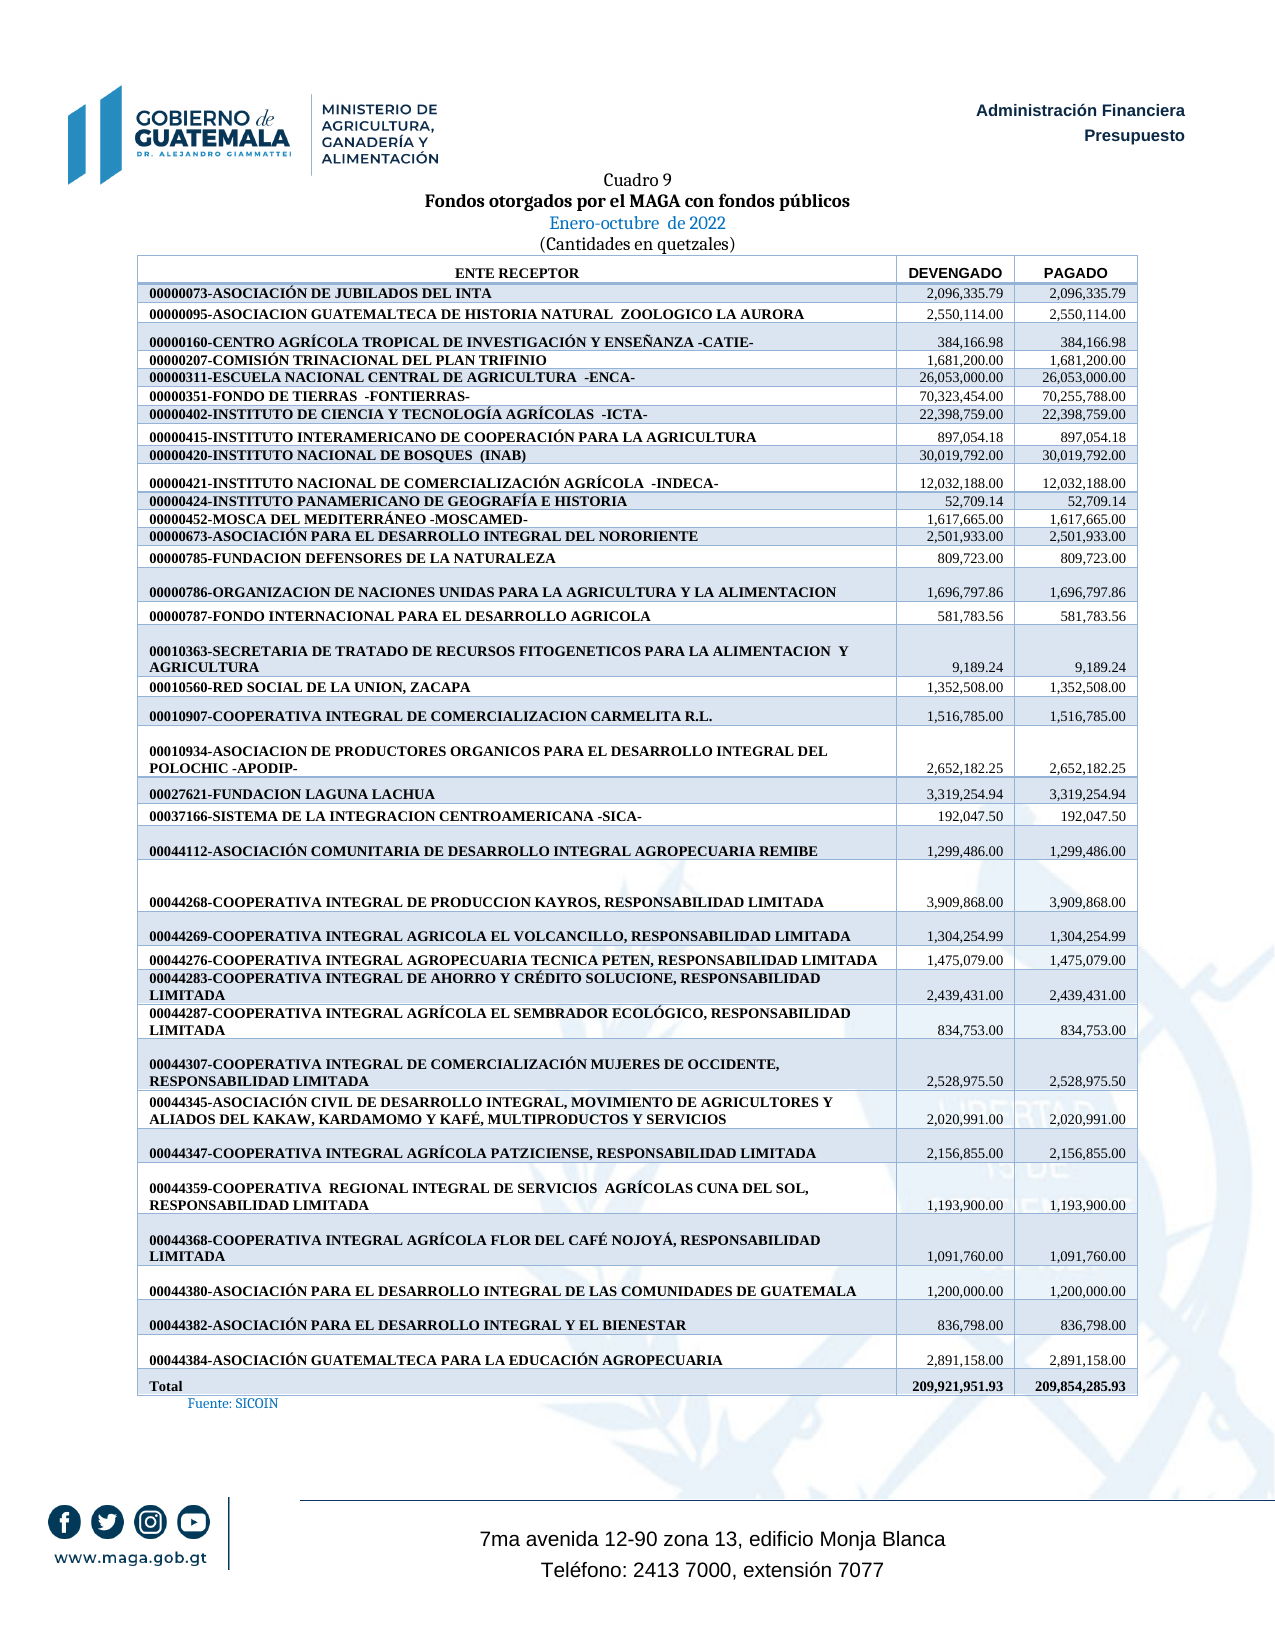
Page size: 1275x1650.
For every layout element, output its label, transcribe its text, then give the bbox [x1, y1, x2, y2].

text Cuadro 9 [187, 169, 1087, 191]
table_cell 1,193,900.00 [897, 1163, 1014, 1213]
table_cell 1,304,254.99 [1015, 912, 1137, 945]
table_cell 00000421-INSTITUTO NACIONAL DE COMERCIALIZACIÓN AGRÍCOLA -INDECA- [138, 464, 896, 491]
table_cell 2,096,335.79 [897, 285, 1014, 302]
table_cell 3,909,868.00 [897, 860, 1014, 911]
table_cell 00044359-COOPERATIVA REGIONAL INTEGRAL DE SERVICIOS AGRÍCOLAS CUNA DEL SOL, RESPONSABILIDAD LIMITADA [138, 1163, 896, 1213]
table_cell 834,753.00 [897, 1005, 1014, 1038]
table_cell 1,516,785.00 [897, 697, 1014, 725]
table_header DEVENGADO [897, 256, 1014, 282]
table_cell 52,709.14 [1015, 493, 1137, 509]
table_cell 209,854,285.93 [1015, 1369, 1137, 1394]
table_cell 00044384-ASOCIACIÓN GUATEMALTECA PARA LA EDUCACIÓN AGROPECUARIA [138, 1335, 896, 1368]
table_cell 00000787-FONDO INTERNACIONAL PARA EL DESARROLLO AGRICOLA [138, 602, 896, 624]
table_cell 22,398,759.00 [1015, 406, 1137, 423]
text Fondos otorgados por el MAGA con fondos públicos [187, 191, 1087, 212]
table_cell 1,352,508.00 [1015, 677, 1137, 696]
table_cell 00044283-COOPERATIVA INTEGRAL DE AHORRO Y CRÉDITO SOLUCIONE, RESPONSABILIDAD LIMITADA [138, 970, 896, 1003]
table_cell 00044368-COOPERATIVA INTEGRAL AGRÍCOLA FLOR DEL CAFÉ NOJOYÁ, RESPONSABILIDAD LIMITADA [138, 1214, 896, 1265]
table_cell 809,723.00 [1015, 546, 1137, 567]
table_cell 00000415-INSTITUTO INTERAMERICANO DE COOPERACIÓN PARA LA AGRICULTURA [138, 424, 896, 445]
table_cell 1,617,665.00 [1015, 510, 1137, 527]
table_cell 1,299,486.00 [1015, 826, 1137, 859]
table_cell 00000420-INSTITUTO NACIONAL DE BOSQUES (INAB) [138, 446, 896, 463]
table_cell 2,501,933.00 [897, 528, 1014, 545]
table_header PAGADO [1015, 256, 1137, 282]
table_cell 00044268-COOPERATIVA INTEGRAL DE PRODUCCION KAYROS, RESPONSABILIDAD LIMITADA [138, 860, 896, 911]
table_cell 1,091,760.00 [1015, 1214, 1137, 1265]
table_cell 836,798.00 [1015, 1300, 1137, 1334]
table_cell 00044382-ASOCIACIÓN PARA EL DESARROLLO INTEGRAL Y EL BIENESTAR [138, 1300, 896, 1334]
table_cell Total [138, 1369, 896, 1394]
table_cell 2,528,975.50 [897, 1039, 1014, 1089]
table_cell 3,319,254.94 [1015, 778, 1137, 803]
table_header ENTE RECEPTOR [138, 256, 896, 282]
table_cell 00010907-COOPERATIVA INTEGRAL DE COMERCIALIZACION CARMELITA R.L. [138, 697, 896, 725]
table_cell 26,053,000.00 [897, 369, 1014, 386]
table_cell 2,439,431.00 [897, 970, 1014, 1003]
table_cell 00000786-ORGANIZACION DE NACIONES UNIDAS PARA LA AGRICULTURA Y LA ALIMENTACION [138, 568, 896, 601]
table_cell 9,189.24 [897, 625, 1014, 676]
table_cell 00000452-MOSCA DEL MEDITERRÁNEO -MOSCAMED- [138, 510, 896, 527]
table_cell 00044269-COOPERATIVA INTEGRAL AGRICOLA EL VOLCANCILLO, RESPONSABILIDAD LIMITADA [138, 912, 896, 945]
table_cell 897,054.18 [897, 424, 1014, 445]
table_cell 00044347-COOPERATIVA INTEGRAL AGRÍCOLA PATZICIENSE, RESPONSABILIDAD LIMITADA [138, 1129, 896, 1162]
table_cell 30,019,792.00 [897, 446, 1014, 463]
table_cell 1,304,254.99 [897, 912, 1014, 945]
table_cell 00044112-ASOCIACIÓN COMUNITARIA DE DESARROLLO INTEGRAL AGROPECUARIA REMIBE [138, 826, 896, 859]
table_cell 2,528,975.50 [1015, 1039, 1137, 1089]
table_cell 70,255,788.00 [1015, 387, 1137, 405]
table_cell 2,501,933.00 [1015, 528, 1137, 545]
table_cell 00044380-ASOCIACIÓN PARA EL DESARROLLO INTEGRAL DE LAS COMUNIDADES DE GUATEMALA [138, 1266, 896, 1299]
table_cell 00000424-INSTITUTO PANAMERICANO DE GEOGRAFÍA E HISTORIA [138, 493, 896, 509]
table_cell 2,550,114.00 [897, 303, 1014, 322]
table_cell 2,439,431.00 [1015, 970, 1137, 1003]
table_cell 1,681,200.00 [1015, 351, 1137, 368]
table_cell 12,032,188.00 [1015, 464, 1137, 491]
table_cell 26,053,000.00 [1015, 369, 1137, 386]
table_cell 836,798.00 [897, 1300, 1014, 1334]
picture [25, 1483, 254, 1586]
table_cell 00044287-COOPERATIVA INTEGRAL AGRÍCOLA EL SEMBRADOR ECOLÓGICO, RESPONSABILIDAD LIMITADA [138, 1005, 896, 1038]
table_cell 00000073-ASOCIACIÓN DE JUBILADOS DEL INTA [138, 285, 896, 302]
table_cell 1,352,508.00 [897, 677, 1014, 696]
table_cell 384,166.98 [1015, 323, 1137, 350]
table_cell 581,783.56 [1015, 602, 1137, 624]
picture [56, 75, 450, 196]
table_cell 209,921,951.93 [897, 1369, 1014, 1394]
table_cell 2,550,114.00 [1015, 303, 1137, 322]
table_cell 1,091,760.00 [897, 1214, 1014, 1265]
table_cell 1,696,797.86 [1015, 568, 1137, 601]
table_cell 834,753.00 [1015, 1005, 1137, 1038]
table_cell 00044345-ASOCIACIÓN CIVIL DE DESARROLLO INTEGRAL, MOVIMIENTO DE AGRICULTORES Y ALIADOS DEL KAKAW, KARDAMOMO Y KAFÉ, MULTIPRODUCTOS Y SERVICIOS [138, 1091, 896, 1127]
table_cell 00000402-INSTITUTO DE CIENCIA Y TECNOLOGÍA AGRÍCOLAS -ICTA- [138, 406, 896, 423]
table_cell 00000207-COMISIÓN TRINACIONAL DEL PLAN TRIFINIO [138, 351, 896, 368]
table_cell 00000351-FONDO DE TIERRAS -FONTIERRAS- [138, 387, 896, 405]
table_cell 3,319,254.94 [897, 778, 1014, 803]
text (Cantidades en quetzales) [187, 234, 1087, 255]
table_cell 00044307-COOPERATIVA INTEGRAL DE COMERCIALIZACIÓN MUJERES DE OCCIDENTE, RESPONSABILIDAD LIMITADA [138, 1039, 896, 1089]
table_cell 1,681,200.00 [897, 351, 1014, 368]
table_cell 2,096,335.79 [1015, 285, 1137, 302]
table_cell 00010934-ASOCIACION DE PRODUCTORES ORGANICOS PARA EL DESARROLLO INTEGRAL DEL POLOCHIC -APODIP- [138, 726, 896, 776]
table_cell 30,019,792.00 [1015, 446, 1137, 463]
table_cell 192,047.50 [897, 804, 1014, 825]
table_cell 1,299,486.00 [897, 826, 1014, 859]
table_cell 897,054.18 [1015, 424, 1137, 445]
table_cell 00000785-FUNDACION DEFENSORES DE LA NATURALEZA [138, 546, 896, 567]
picture [476, 761, 1275, 1499]
table_cell 192,047.50 [1015, 804, 1137, 825]
table_cell 2,652,182.25 [1015, 726, 1137, 776]
table_cell 1,475,079.00 [897, 946, 1014, 969]
text Enero-octubre de 2022 [187, 212, 1087, 234]
table_cell 1,516,785.00 [1015, 697, 1137, 725]
table_cell 52,709.14 [897, 493, 1014, 509]
table_cell 3,909,868.00 [1015, 860, 1137, 911]
table_cell 00044276-COOPERATIVA INTEGRAL AGROPECUARIA TECNICA PETEN, RESPONSABILIDAD LIMITADA [138, 946, 896, 969]
table_cell 2,156,855.00 [897, 1129, 1014, 1162]
table_cell 2,652,182.25 [897, 726, 1014, 776]
table_cell 2,020,991.00 [897, 1091, 1014, 1127]
table_cell 809,723.00 [897, 546, 1014, 567]
table_cell 9,189.24 [1015, 625, 1137, 676]
table_cell 2,891,158.00 [1015, 1335, 1137, 1368]
table_cell 1,475,079.00 [1015, 946, 1137, 969]
table_cell 1,193,900.00 [1015, 1163, 1137, 1213]
table_cell 2,020,991.00 [1015, 1091, 1137, 1127]
table_cell 00010363-SECRETARIA DE TRATADO DE RECURSOS FITOGENETICOS PARA LA ALIMENTACION Y AGRICULTURA [138, 625, 896, 676]
table_cell 384,166.98 [897, 323, 1014, 350]
table_cell 70,323,454.00 [897, 387, 1014, 405]
table_cell 00000673-ASOCIACIÓN PARA EL DESARROLLO INTEGRAL DEL NORORIENTE [138, 528, 896, 545]
table_cell 00037166-SISTEMA DE LA INTEGRACION CENTROAMERICANA -SICA- [138, 804, 896, 825]
table_cell 12,032,188.00 [897, 464, 1014, 491]
text Fuente: SICOIN [187, 1396, 1087, 1412]
table_cell 1,617,665.00 [897, 510, 1014, 527]
table_cell 1,200,000.00 [1015, 1266, 1137, 1299]
table_cell 00027621-FUNDACION LAGUNA LACHUA [138, 778, 896, 803]
table_cell 1,696,797.86 [897, 568, 1014, 601]
table_cell 00000311-ESCUELA NACIONAL CENTRAL DE AGRICULTURA -ENCA- [138, 369, 896, 386]
table_cell 00000160-CENTRO AGRÍCOLA TROPICAL DE INVESTIGACIÓN Y ENSEÑANZA -CATIE- [138, 323, 896, 350]
table_cell 2,891,158.00 [897, 1335, 1014, 1368]
table_cell 22,398,759.00 [897, 406, 1014, 423]
table_cell 00000095-ASOCIACION GUATEMALTECA DE HISTORIA NATURAL ZOOLOGICO LA AURORA [138, 303, 896, 322]
table_cell 00010560-RED SOCIAL DE LA UNION, ZACAPA [138, 677, 896, 696]
table_cell 2,156,855.00 [1015, 1129, 1137, 1162]
table_cell 581,783.56 [897, 602, 1014, 624]
table_cell 1,200,000.00 [897, 1266, 1014, 1299]
